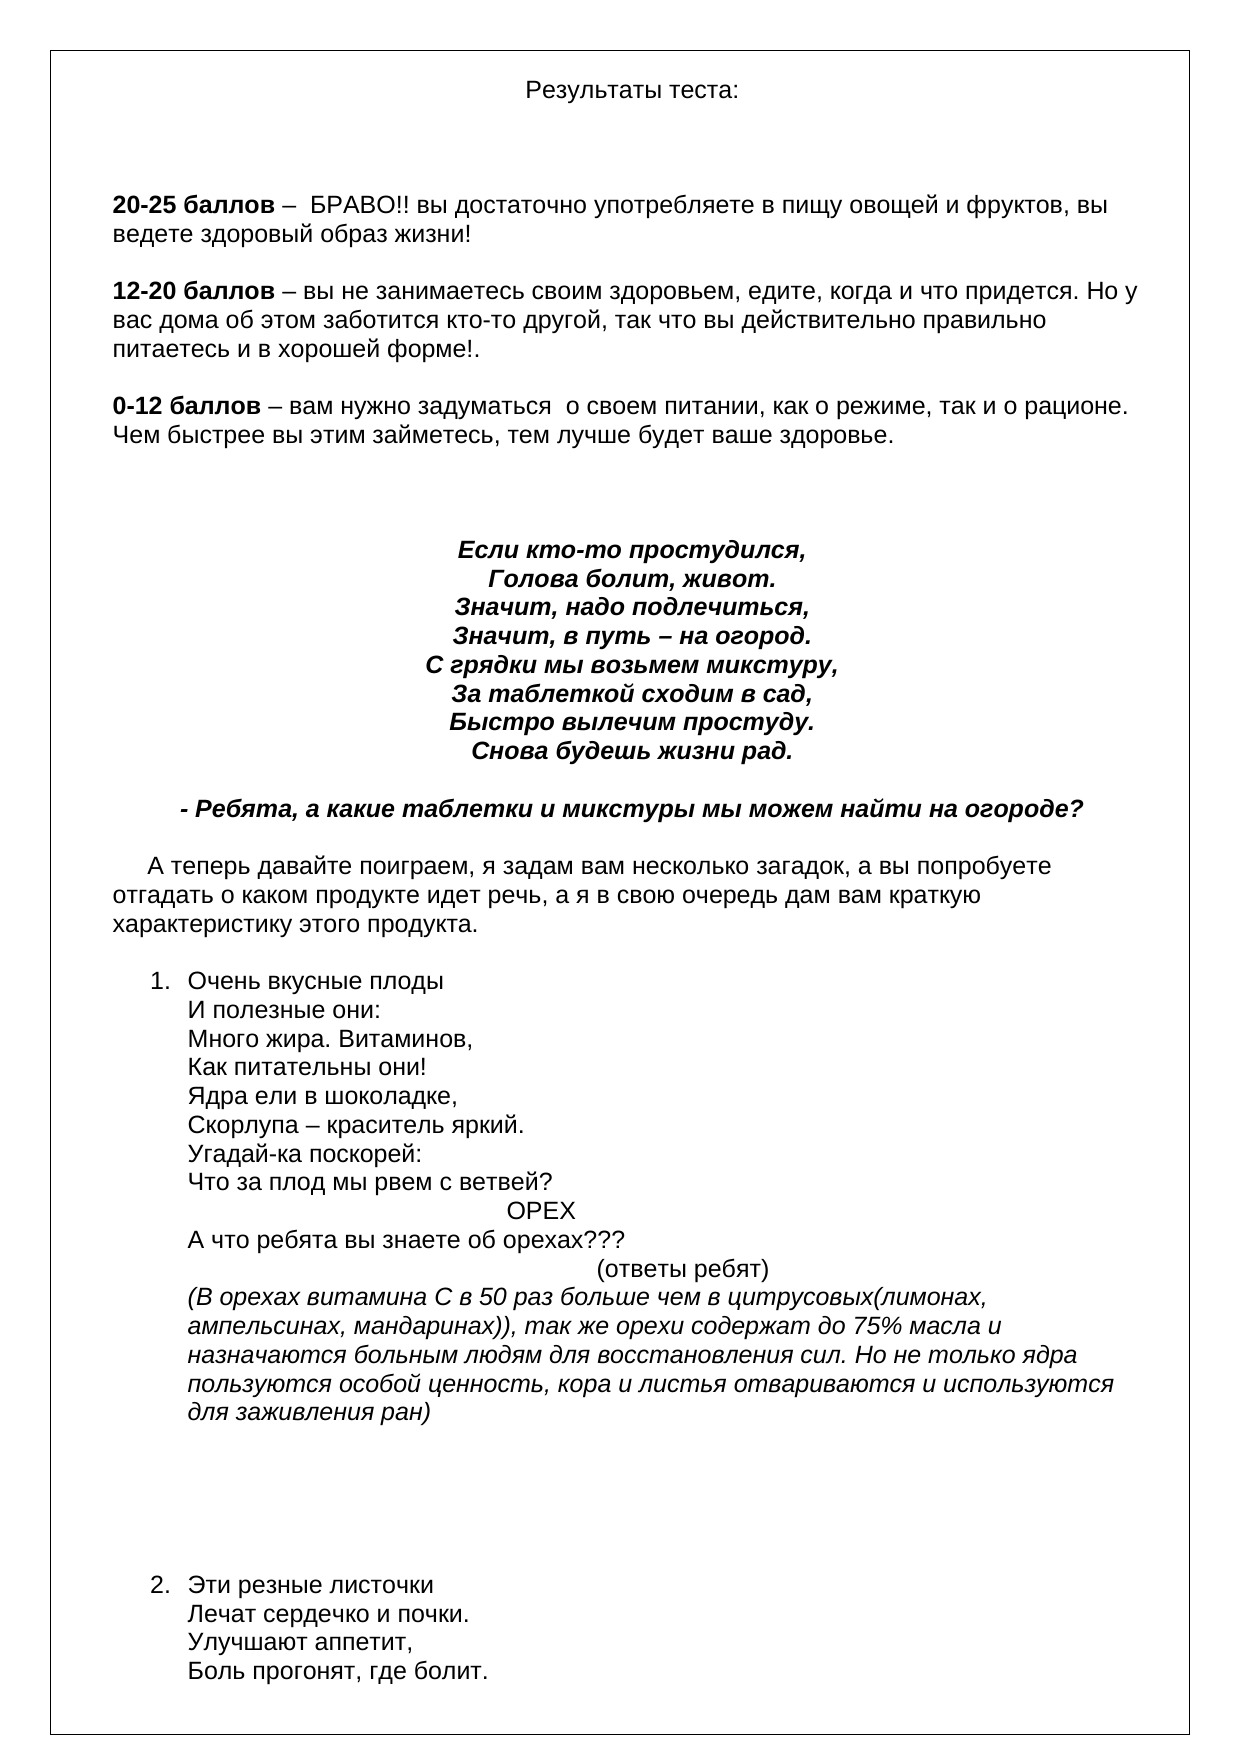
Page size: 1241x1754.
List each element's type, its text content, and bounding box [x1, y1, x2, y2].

text Результаты теста: [112, 75, 1152, 103]
text (В орехах витамина С в 50 раз больше чем в цитрусовых(лимонах, ампельсинах, мандаринах)), так же орехи содержат до 75% масла и назначаются больным людям для восстановления сил. Но не только ядра пользуются особой ценность, кора и листья отвариваются и используются для заживления ран) [187, 1282, 1152, 1426]
text А что ребята вы знаете об орехах??? [187, 1225, 1152, 1253]
text Значит, надо подлечиться, [112, 592, 1152, 621]
text Много жира. Витаминов, [187, 1023, 1152, 1052]
text Угадай-ка поскорей: [187, 1138, 1152, 1167]
list Очень вкусные плоды [150, 966, 1152, 995]
text Ядра ели в шоколадке, [187, 1081, 1152, 1110]
text С грядки мы возьмем микстуру, [112, 650, 1152, 678]
text 0-12 баллов – вам нужно задуматься о своем питании, как о режиме, так и о рационе. Чем быстрее вы этим займетесь, тем лучше будет ваше здоровье. [112, 391, 1152, 448]
text Лечат сердечко и почки. [187, 1598, 1152, 1627]
text Боль прогонят, где болит. [187, 1656, 1152, 1685]
text А теперь давайте поиграем, я задам вам несколько загадок, а вы попробуете отгадать о каком продукте идет речь, а я в свою очередь дам вам краткую характеристику этого продукта. [112, 851, 1152, 937]
text Что за плод мы рвем с ветвей? [187, 1167, 1152, 1196]
text За таблеткой сходим в сад, [112, 678, 1152, 707]
text - Ребята, а какие таблетки и микстуры мы можем найти на огороде? [112, 793, 1152, 822]
text Как питательны они! [187, 1052, 1152, 1081]
text Улучшают аппетит, [187, 1627, 1152, 1656]
text Снова будешь жизни рад. [112, 736, 1152, 765]
text 12-20 баллов – вы не занимаетесь своим здоровьем, едите, когда и что придется. Но у вас дома об этом заботится кто-то другой, так что вы действительно правильно питаетесь и в хорошей форме!. [112, 276, 1152, 362]
list Эти резные листочки [150, 1570, 1152, 1598]
text (ответы ребят) [187, 1253, 1152, 1282]
text Голова болит, живот. [112, 563, 1152, 592]
text Быстро вылечим простуду. [112, 707, 1152, 736]
text ОРЕХ [187, 1196, 1152, 1225]
text Значит, в путь – на огород. [112, 621, 1152, 650]
text Если кто-то простудился, [112, 535, 1152, 563]
text 20-25 баллов – БРАВО!! вы достаточно употребляете в пищу овощей и фруктов, вы ведете здоровый образ жизни! [112, 190, 1152, 247]
text Скорлупа – краситель яркий. [187, 1110, 1152, 1138]
text И полезные они: [187, 995, 1152, 1023]
